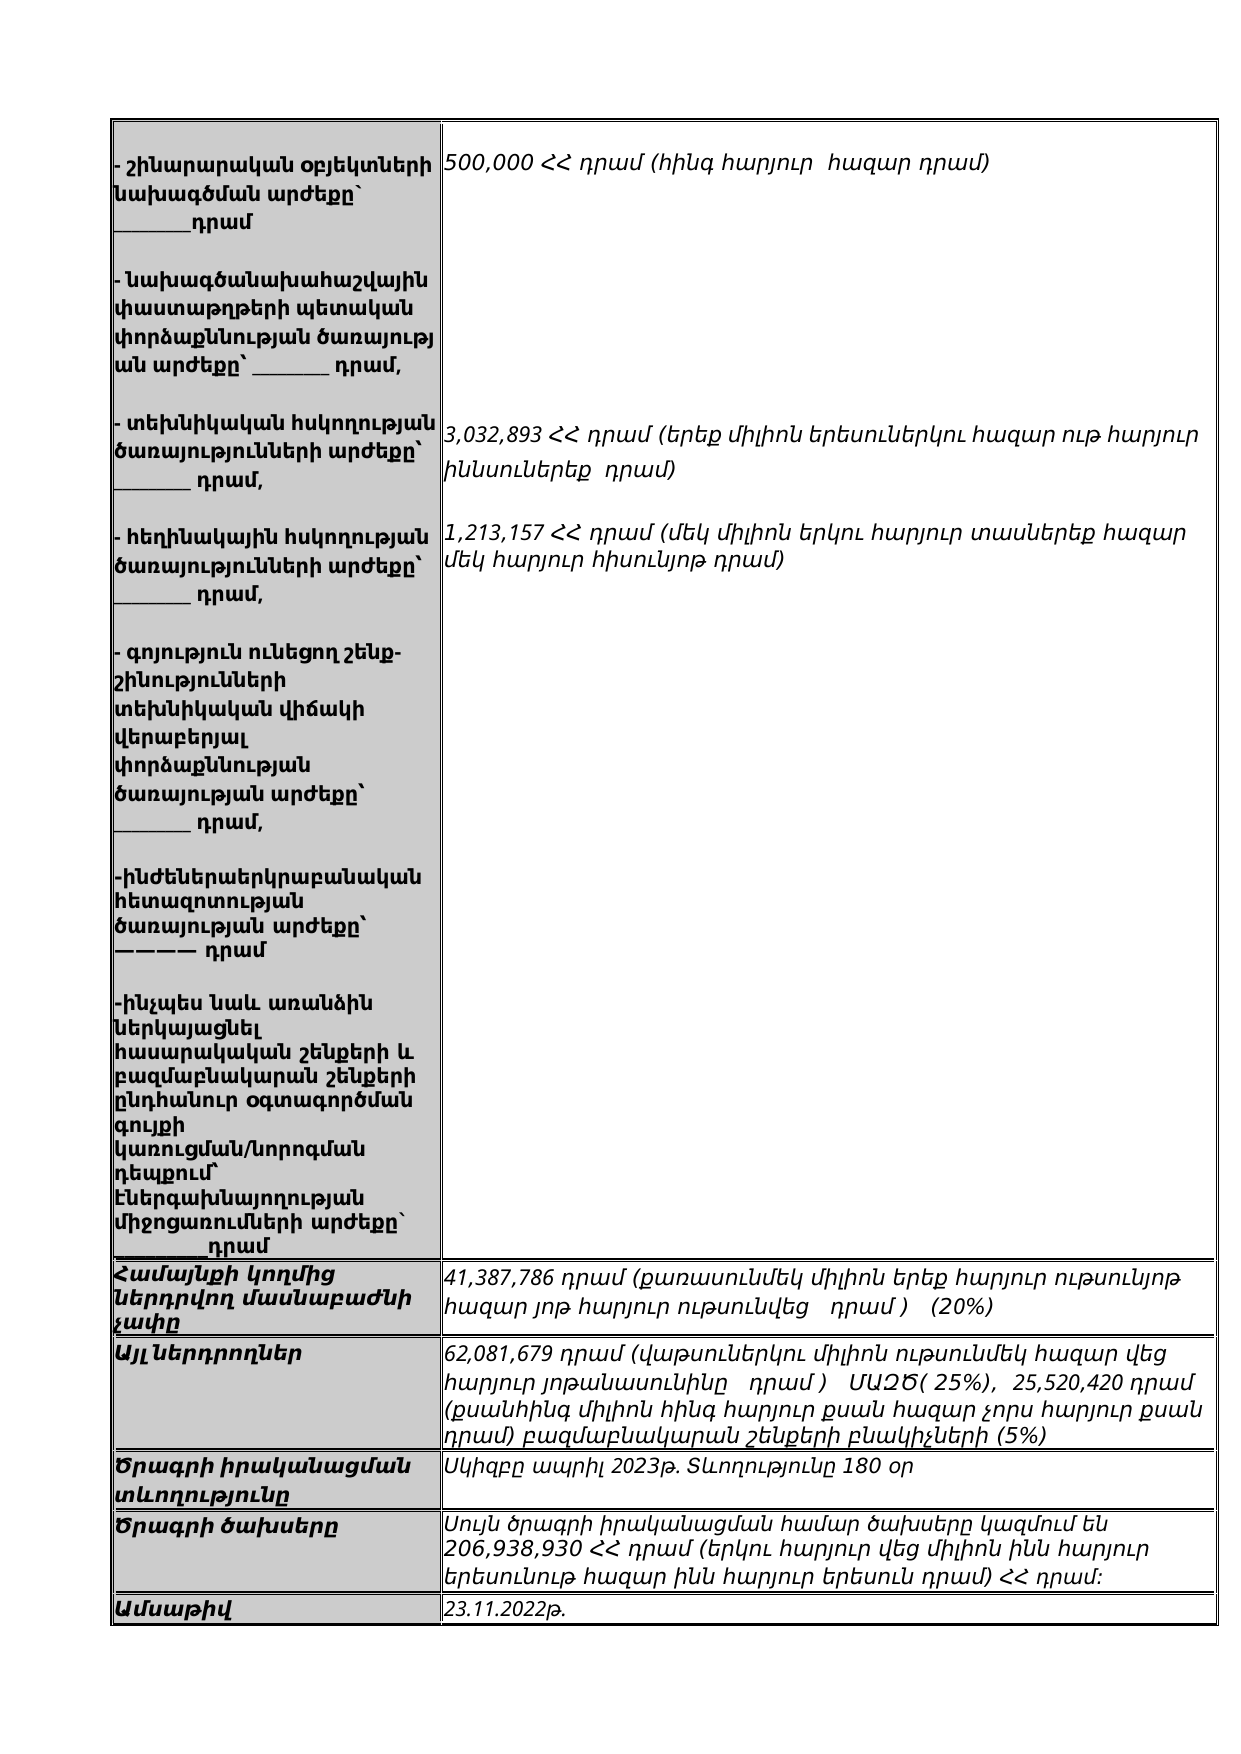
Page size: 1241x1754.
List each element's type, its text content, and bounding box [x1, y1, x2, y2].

table_cell Այլ ներդրողներ [114, 1334, 440, 1448]
table_cell Համայնքի կողմից ներդրվող մասնաբաժնի չափը [114, 1258, 440, 1334]
table_cell 41,387,786 դրամ (քառասունմեկ միլիոն երեք հարյուր ութսունյոթ հազար յոթ հարյուր ութսունվեց դրամ ) (20%) [443, 1258, 1216, 1334]
table_cell 62,081,679 դրամ (վաթսուներկու միլիոն ութսունմեկ հազար վեց հարյուր յոթանասունինը դրամ ) ՄԱԶԾ( 25%), 25,520,420 դրամ (քսանհինգ միլիոն հինգ հարյուր քսան հազար չորս հարյուր քսան դրամ) բազմաբնակարան շենքերի բնակիչների (5%) [443, 1334, 1216, 1448]
table_cell 23.11.2022թ. [441, 1591, 1216, 1623]
table_cell Ամսաթիվ [114, 1591, 441, 1623]
table_cell Ծրագրի իրականացման տևողությունը [114, 1448, 440, 1508]
table_cell Սկիզբը ապրիլ 2023թ. Տևողությունը 180 օր [443, 1448, 1216, 1508]
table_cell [441, 122, 1216, 1258]
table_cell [114, 122, 441, 1258]
table_cell Ծրագրի ծախսերը [114, 1508, 440, 1591]
table_cell Սույն ծրագրի իրականացման համար ծախսերը կազմում են 206,938,930 ՀՀ դրամ (երկու հարյուր վեց միլիոն ինն հարյուր երեսունութ հազար ինն հարյուր երեսուն դրամ) ՀՀ դրամ: [443, 1508, 1216, 1591]
